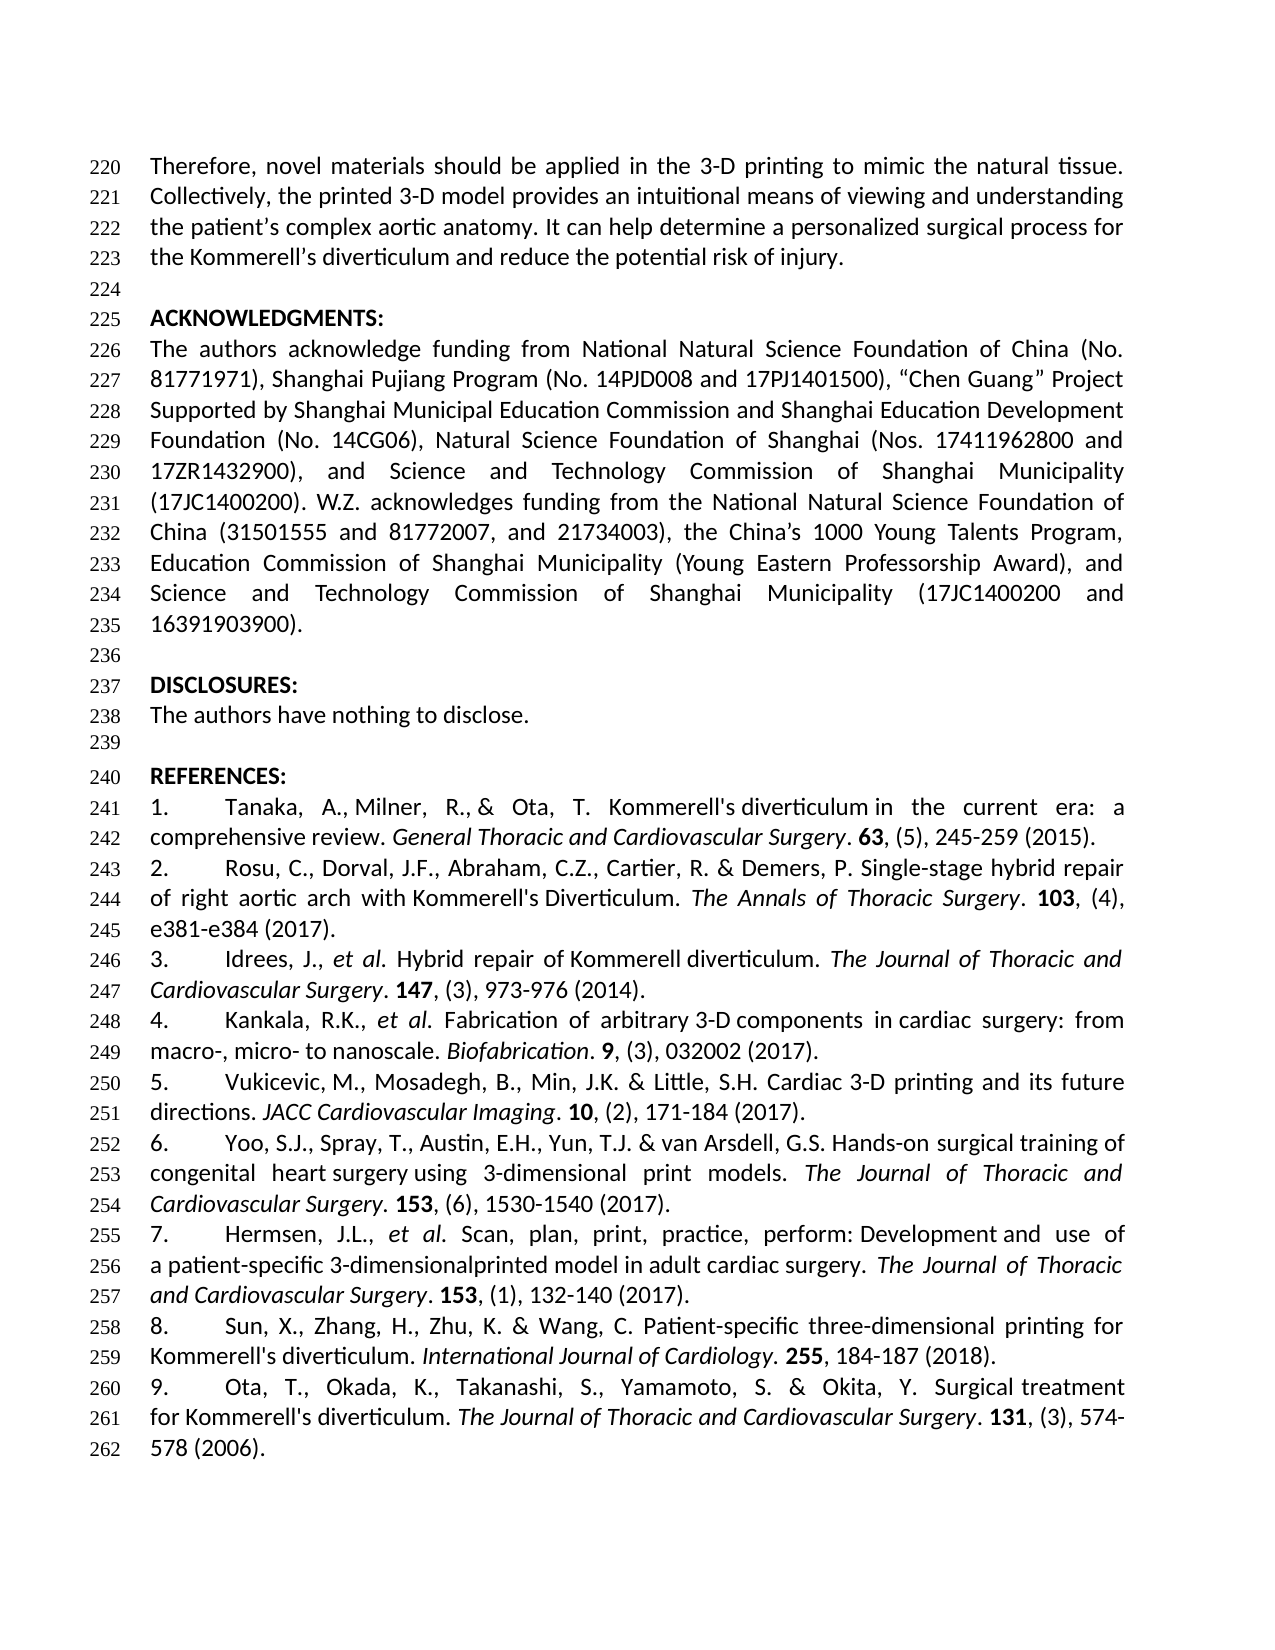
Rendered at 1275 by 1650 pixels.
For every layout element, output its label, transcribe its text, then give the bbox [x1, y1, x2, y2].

list Sun, X., Zhang, H., Zhu, K. & Wang, C. Patient-specific three-dimensional printing for Kommerell's diverticulum. International Journal of Cardiology. 255, 184-187 (2018). [150, 1310, 1125, 1371]
list Tanaka, A., Milner, R., & Ota, T. Kommerell's diverticulum in the current era: a comprehensive review. General Thoracic and Cardiovascular Surgery. 63, (5), 245-259 (2015). [150, 791, 1125, 852]
list Yoo, S.J., Spray, T., Austin, E.H., Yun, T.J. & van Arsdell, G.S. Hands-on surgical training of congenital heart surgery using 3-dimensional print models. The Journal of Thoracic and Cardiovascular Surgery. 153, (6), 1530-1540 (2017). [150, 1127, 1125, 1218]
text The authors acknowledge funding from National Natural Science Foundation of China (No. 81771971), Shanghai Pujiang Program (No. 14PJD008 and 17PJ1401500), “Chen Guang” Project Supported by Shanghai Municipal Education Commission and Shanghai Education Development Foundation (No. 14CG06), Natural Science Foundation of Shanghai (Nos. 17411962800 and 17ZR1432900), and Science and Technology Commission of Shanghai Municipality (17JC1400200). W.Z. acknowledges funding from the National Natural Science Foundation of China (31501555 and 81772007, and 21734003), the China’s 1000 Young Talents Program, Education Commission of Shanghai Municipality (Young Eastern Professorship Award), and Science and Technology Commission of Shanghai Municipality (17JC1400200 and 16391903900). [150, 333, 1125, 638]
list Hermsen, J.L., et al. Scan, plan, print, practice, perform: Development and use of a patient-specific 3-dimensionalprinted model in adult cardiac surgery. The Journal of Thoracic and Cardiovascular Surgery. 153, (1), 132-140 (2017). [150, 1218, 1125, 1310]
list Idrees, J., et al. Hybrid repair of Kommerell diverticulum. The Journal of Thoracic and Cardiovascular Surgery. 147, (3), 973-976 (2014). [150, 943, 1125, 1004]
list Ota, T., Okada, K., Takanashi, S., Yamamoto, S. & Okita, Y. Surgical treatment for Kommerell's diverticulum. The Journal of Thoracic and Cardiovascular Surgery. 131, (3), 574-578 (2006). [150, 1371, 1125, 1462]
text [150, 150, 1125, 272]
text ACKNOWLEDGMENTS: [150, 303, 1125, 333]
list Vukicevic, M., Mosadegh, B., Min, J.K. & Little, S.H. Cardiac 3-D printing and its future directions. JACC Cardiovascular Imaging. 10, (2), 171-184 (2017). [150, 1066, 1125, 1127]
list Kankala, R.K., et al. Fabrication of arbitrary 3-D components in cardiac surgery: from macro-, micro- to nanoscale. Biofabrication. 9, (3), 032002 (2017). [150, 1004, 1125, 1066]
text REFERENCES: [150, 760, 1125, 791]
text The authors have nothing to disclose. [150, 699, 1125, 730]
list Rosu, C., Dorval, J.F., Abraham, C.Z., Cartier, R. & Demers, P. Single-stage hybrid repair of right aortic arch with Kommerell's Diverticulum. The Annals of Thoracic Surgery. 103, (4), e381-e384 (2017). [150, 852, 1125, 943]
text DISCLOSURES: [150, 669, 1125, 699]
